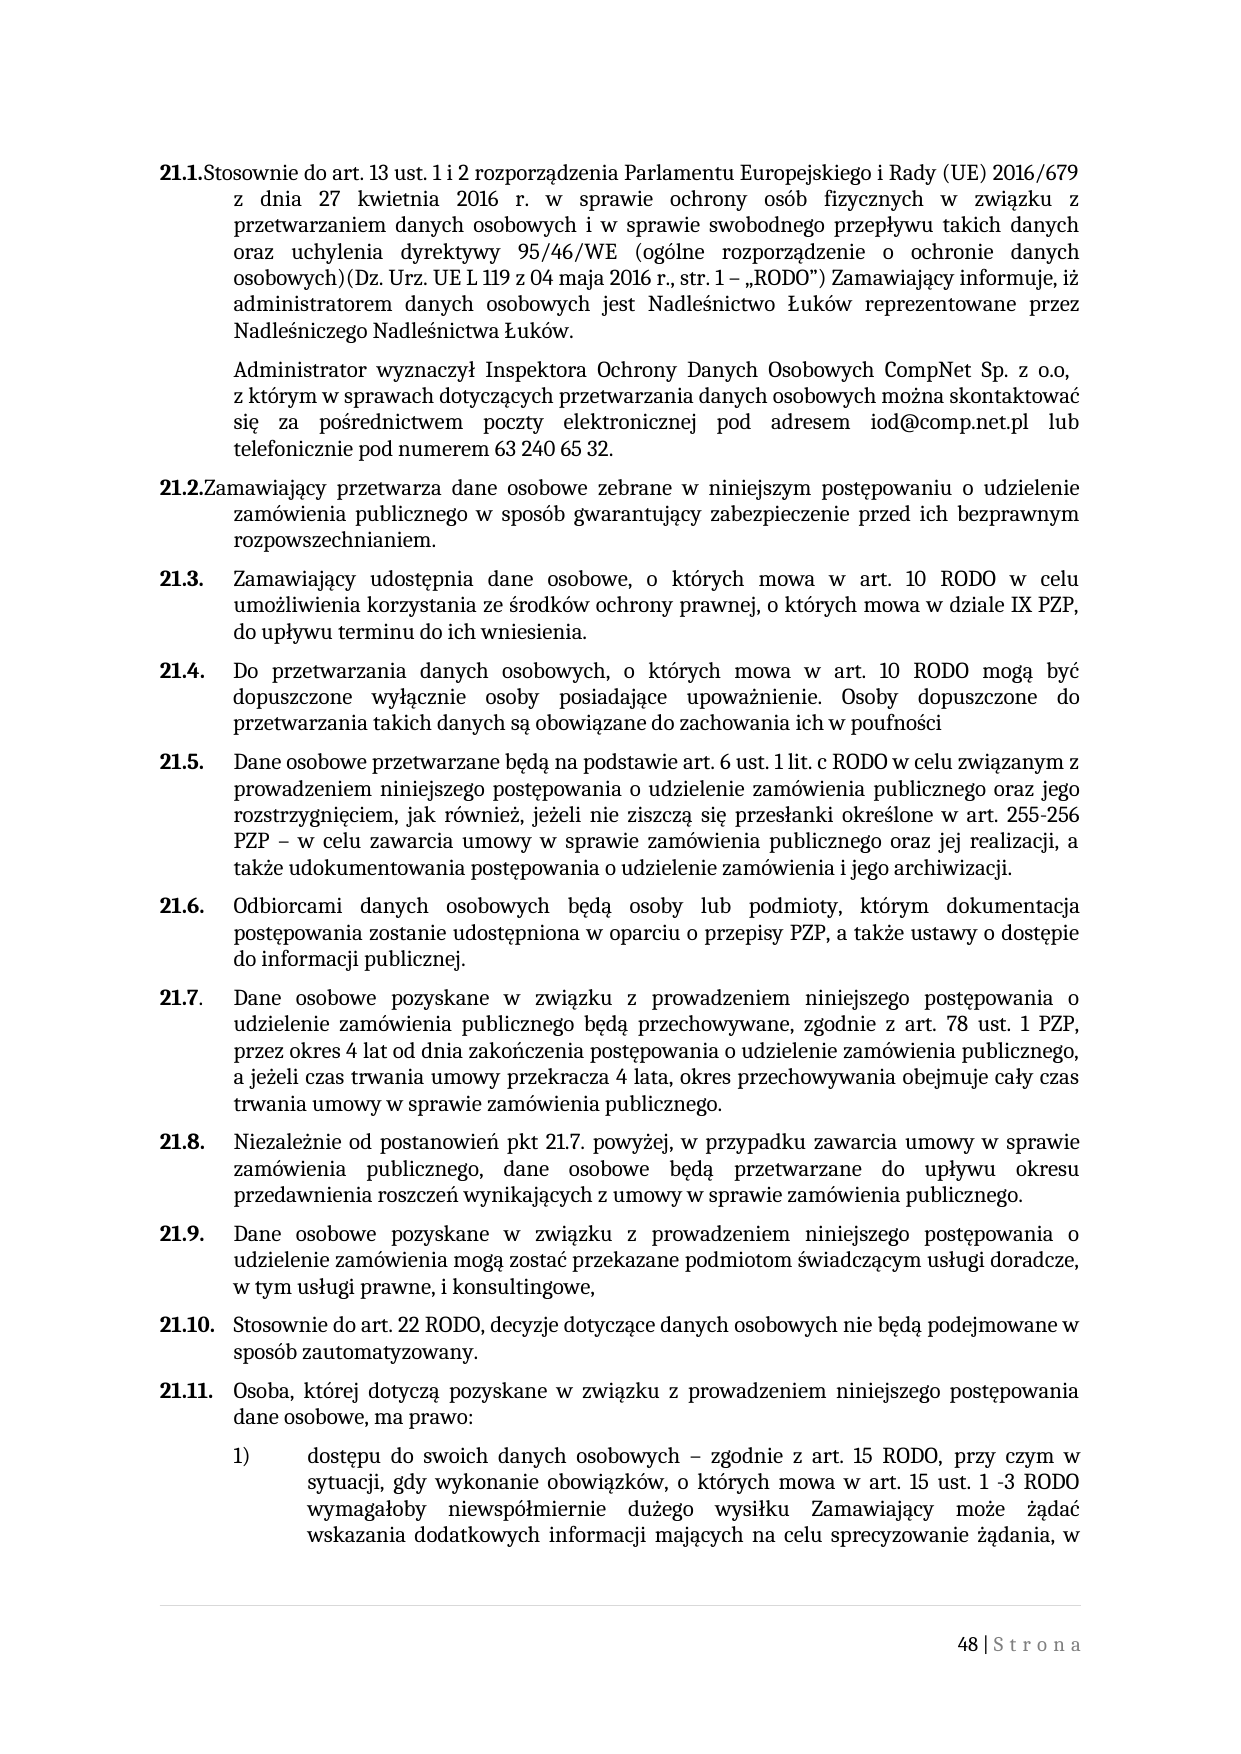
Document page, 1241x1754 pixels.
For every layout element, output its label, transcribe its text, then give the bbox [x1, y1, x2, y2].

text 21.8. Niezależnie od postanowień pkt 21.7. powyżej, w przypadku zawarcia umowy w sprawie zamówienia publicznego, dane osobowe będą przetwarzane do upływu okresu przedawnienia roszczeń wynikających z umowy w sprawie zamówienia publicznego. [159, 1129, 1081, 1208]
text 21.9. Dane osobowe pozyskane w związku z prowadzeniem niniejszego postępowania o udzielenie zamówienia mogą zostać przekazane podmiotom świadczącym usługi doradcze, w tym usługi prawne, i konsultingowe, [159, 1221, 1081, 1300]
text 21.10. Stosownie do art. 22 RODO, decyzje dotyczące danych osobowych nie będą podejmowane w sposób zautomatyzowany. [159, 1312, 1081, 1365]
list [233, 1443, 1081, 1548]
text 21.1. Stosownie do art. 13 ust. 1 i 2 rozporządzenia Parlamentu Europejskiego i Rady (UE) 2016/679 z dnia 27 kwietnia 2016 r. w sprawie ochrony osób fizycznych w związku z przetwarzaniem danych osobowych i w sprawie swobodnego przepływu takich danych oraz uchylenia dyrektywy 95/46/WE (ogólne rozporządzenie o ochronie danych osobowych)(Dz. Urz. UE L 119 z 04 maja 2016 r., str. 1 – „RODO”) Zamawiający informuje, iż administratorem danych osobowych jest Nadleśnictwo Łuków reprezentowane przez Nadleśniczego Nadleśnictwa Łuków. [159, 159, 1081, 344]
text 21.2. Zamawiający przetwarza dane osobowe zebrane w niniejszym postępowaniu o udzielenie zamówienia publicznego w sposób gwarantujący zabezpieczenie przed ich bezprawnym rozpowszechnianiem. [159, 474, 1081, 553]
text 21.4. Do przetwarzania danych osobowych, o których mowa w art. 10 RODO mogą być dopuszczone wyłącznie osoby posiadające upoważnienie. Osoby dopuszczone do przetwarzania takich danych są obowiązane do zachowania ich w poufności [159, 657, 1081, 737]
text Administrator wyznaczył Inspektora Ochrony Danych Osobowych CompNet Sp. z o.o, z którym w sprawach dotyczących przetwarzania danych osobowych można skontaktować się za pośrednictwem poczty elektronicznej pod adresem iod@comp.net.pl lub telefonicznie pod numerem 63 240 65 32. [233, 356, 1081, 462]
text 21.6. Odbiorcami danych osobowych będą osoby lub podmioty, którym dokumentacja postępowania zostanie udostępniona w oparciu o przepisy PZP, a także ustawy o dostępie do informacji publicznej. [159, 893, 1081, 972]
text 21.11. Osoba, której dotyczą pozyskane w związku z prowadzeniem niniejszego postępowania dane osobowe, ma prawo: [159, 1377, 1081, 1430]
text 21.7. Dane osobowe pozyskane w związku z prowadzeniem niniejszego postępowania o udzielenie zamówienia publicznego będą przechowywane, zgodnie z art. 78 ust. 1 PZP, przez okres 4 lat od dnia zakończenia postępowania o udzielenie zamówienia publicznego, a jeżeli czas trwania umowy przekracza 4 lata, okres przechowywania obejmuje cały czas trwania umowy w sprawie zamówienia publicznego. [159, 985, 1081, 1117]
text 21.3. Zamawiający udostępnia dane osobowe, o których mowa w art. 10 RODO w celu umożliwienia korzystania ze środków ochrony prawnej, o których mowa w dziale IX PZP, do upływu terminu do ich wniesienia. [159, 566, 1081, 645]
text 21.5. Dane osobowe przetwarzane będą na podstawie art. 6 ust. 1 lit. c RODO w celu związanym z prowadzeniem niniejszego postępowania o udzielenie zamówienia publicznego oraz jego rozstrzygnięciem, jak również, jeżeli nie ziszczą się przesłanki określone w art. 255-256 PZP – w celu zawarcia umowy w sprawie zamówienia publicznego oraz jej realizacji, a także udokumentowania postępowania o udzielenie zamówienia i jego archiwizacji. [159, 749, 1081, 881]
